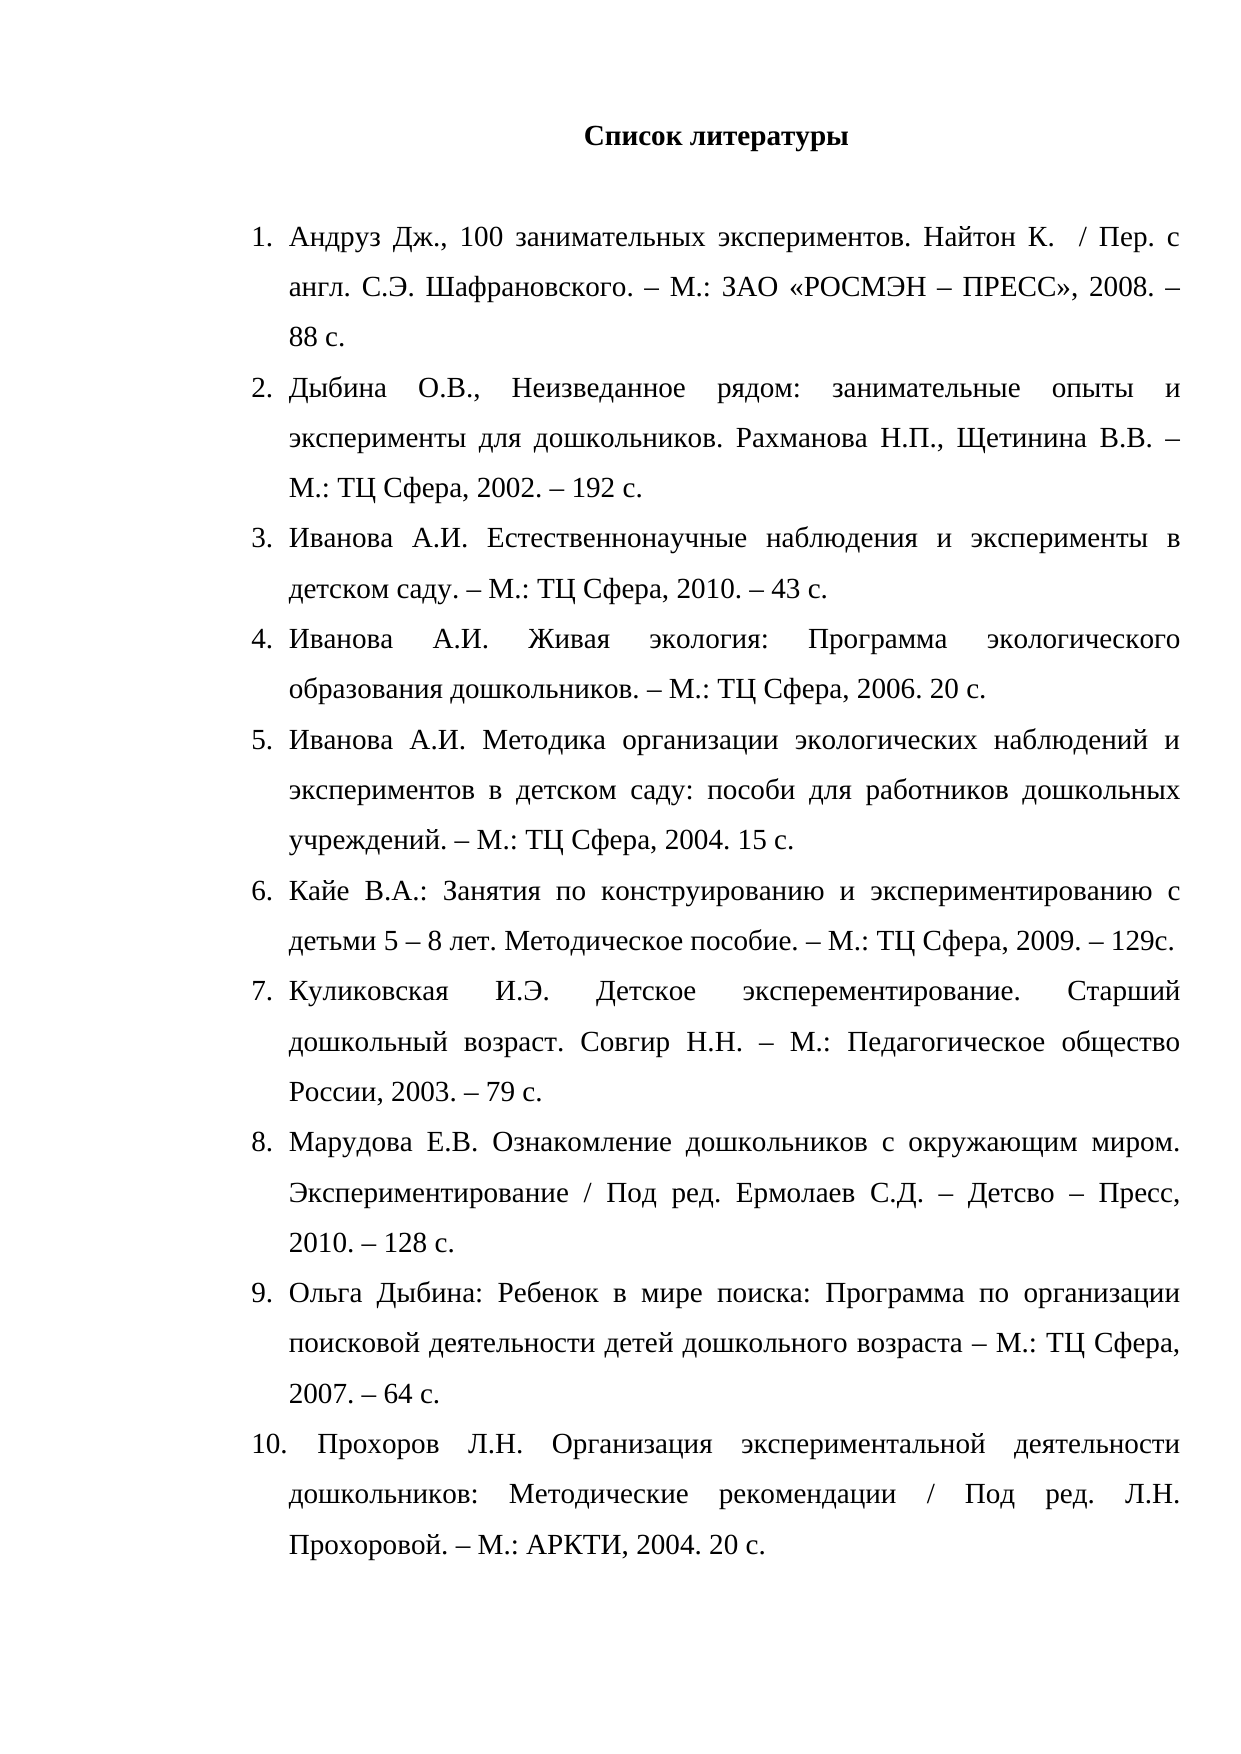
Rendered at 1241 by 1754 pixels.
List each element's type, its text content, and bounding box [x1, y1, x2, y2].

list Марудова Е.В. Ознакомление дошкольников с окружающим миром. Экспериментирование / Под ред. Ермолаев С.Д. – Детсво – Пресс, 2010. – 128 с. [251, 1124, 1181, 1258]
list Ольга Дыбина: Ребенок в мире поиска: Программа по организации поисковой деятельности детей дошкольного возраста – М.: ТЦ Сфера, 2007. – 64 с. [251, 1275, 1181, 1409]
list Иванова А.И. Методика организации экологических наблюдений и экспериментов в детском саду: пособи для работников дошкольных учреждений. – М.: ТЦ Сфера, 2004. 15 с. [251, 722, 1181, 856]
text Список литературы [177, 118, 1181, 152]
list Дыбина О.В., Неизведанное рядом: занимательные опыты и эксперименты для дошкольников. Рахманова Н.П., Щетинина В.В. – М.: ТЦ Сфера, 2002. – 192 с. [251, 370, 1181, 504]
list Андруз Дж., 100 занимательных экспериментов. Найтон К. / Пер. с англ. С.Э. Шафрановского. – М.: ЗАО «РОСМЭН – ПРЕСС», 2008. – 88 с. [251, 219, 1181, 353]
list Кайе В.А.: Занятия по конструированию и экспериментированию с детьми 5 – 8 лет. Методическое пособие. – М.: ТЦ Сфера, 2009. – 129с. [251, 873, 1181, 957]
list Куликовская И.Э. Детское эксперементирование. Старший дошкольный возраст. Совгир Н.Н. – М.: Педагогическое общество России, 2003. – 79 с. [251, 973, 1181, 1108]
list Прохоров Л.Н. Организация экспериментальной деятельности дошкольников: Методические рекомендации / Под ред. Л.Н. Прохоровой. – М.: АРКТИ, 2004. 20 с. [251, 1426, 1181, 1560]
list Иванова А.И. Естественнонаучные наблюдения и эксперименты в детском саду. – М.: ТЦ Сфера, 2010. – 43 с. [251, 521, 1181, 604]
list Иванова А.И. Живая экология: Программа экологического образования дошкольников. – М.: ТЦ Сфера, 2006. 20 с. [251, 621, 1181, 705]
